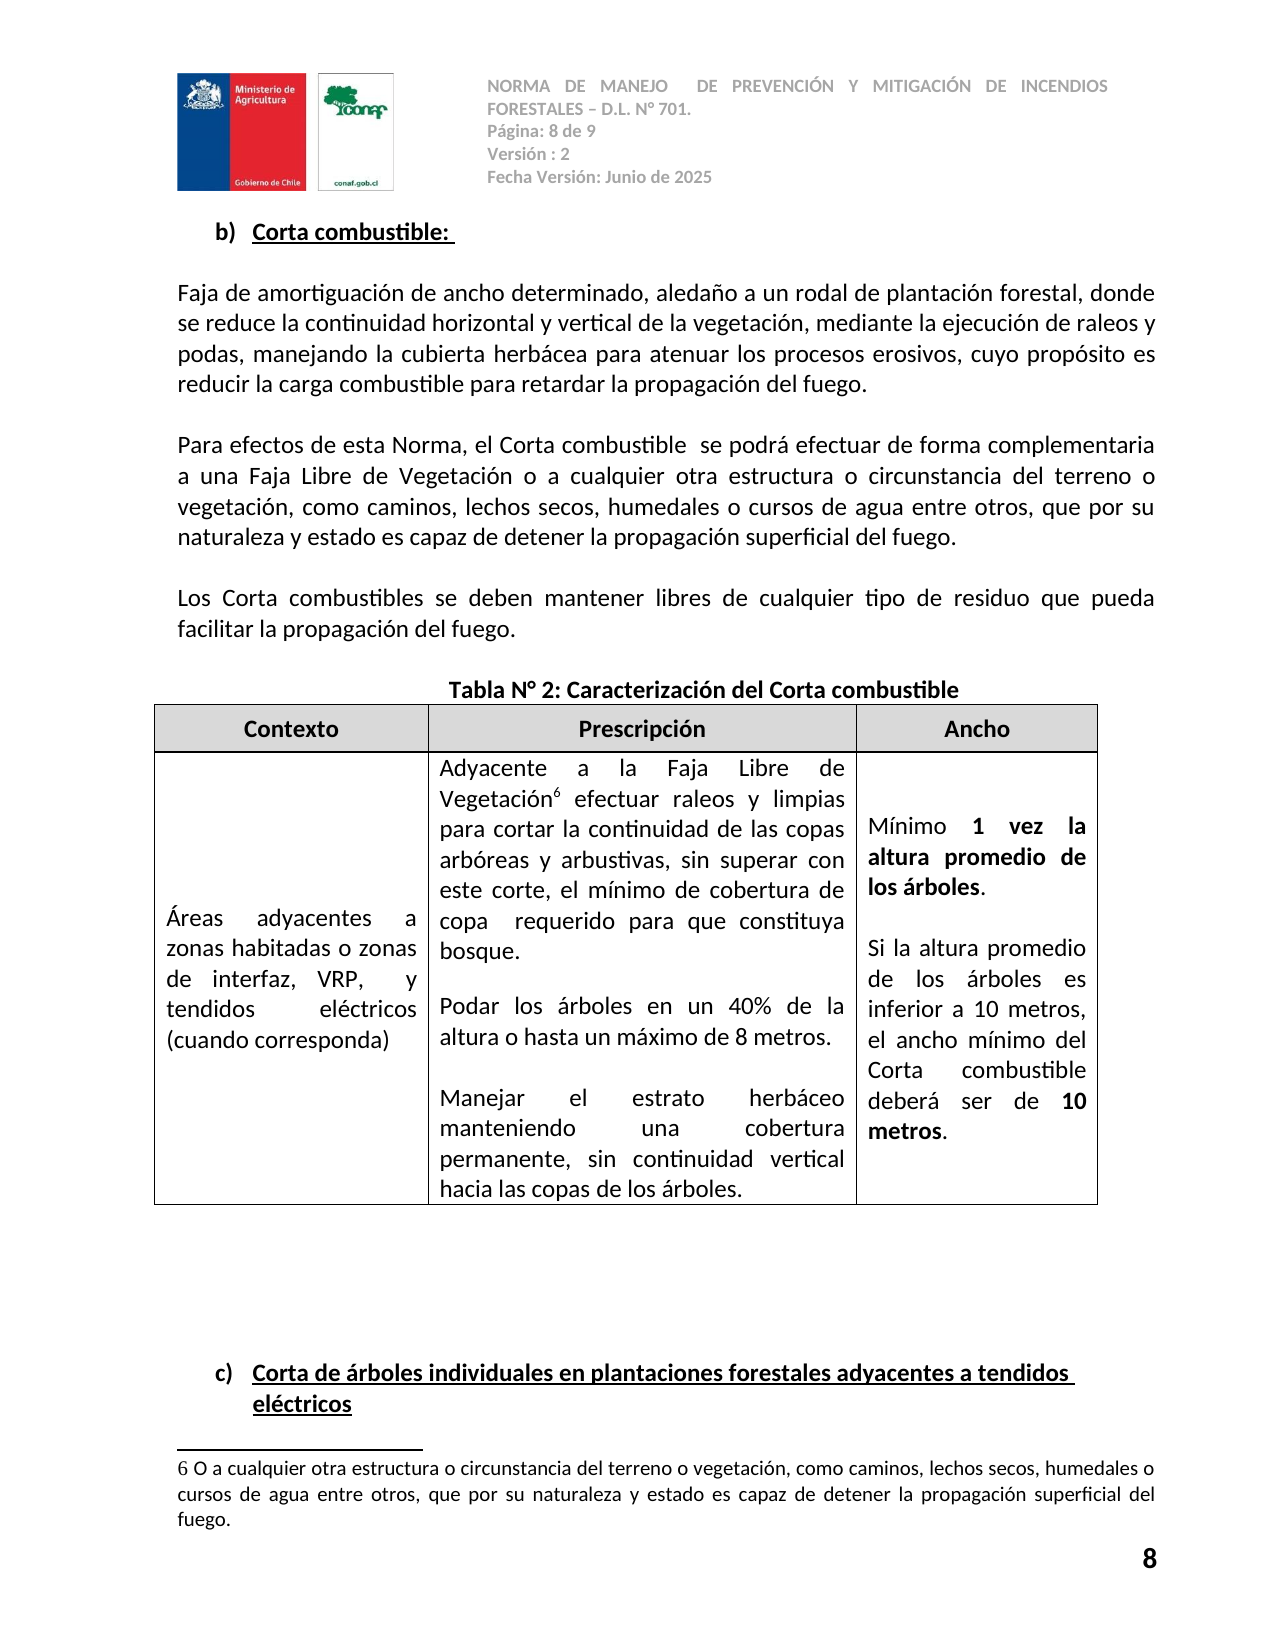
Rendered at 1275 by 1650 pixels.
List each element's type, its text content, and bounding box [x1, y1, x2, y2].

table_header Ancho [857, 705, 1097, 751]
text Los Corta combustibles se deben mantener libres de cualquier tipo de residuo que pueda facilitar la propagación del fuego. [177, 582, 1157, 643]
table_cell Adyacente a la Faja Libre de Vegetación efectuar raleos y limpias para cortar la continuidad de las copas arbóreas y arbustivas, sin superar con este corte, el mínimo de cobertura de copa requerido para que constituya bosque. Podar los árboles en un 40% de la altura o hasta un máximo de 8 metros. Manejar el estrato herbáceo manteniendo una cobertura permanente, sin continuidad vertical hacia las copas de los árboles. [429, 753, 856, 1204]
table_cell Áreas adyacentes a zonas habitadas o zonas de interfaz, VRP, y tendidos eléctricos (cuando corresponda) [155, 753, 428, 1204]
text Para efectos de esta Norma, el Corta combustible se podrá efectuar de forma complementaria a una Faja Libre de Vegetación o a cualquier otra estructura o circunstancia del terreno o vegetación, como caminos, lechos secos, humedales o cursos de agua entre otros, que por su naturaleza y estado es capaz de detener la propagación superficial del fuego. [177, 430, 1157, 552]
table_header Contexto [155, 705, 428, 751]
table_header Prescripción [429, 705, 856, 751]
table_cell Mínimo 1 vez la altura promedio de los árboles. Si la altura promedio de los árboles es inferior a 10 metros, el ancho mínimo del Corta combustible deberá ser de 10 metros. [857, 753, 1097, 1204]
list Corta de árboles individuales en plantaciones forestales adyacentes a tendidos eléctricos [215, 1357, 1157, 1418]
picture [177, 73, 394, 191]
list Corta combustible: [215, 216, 1157, 247]
text Tabla N° 2: Caracterización del Corta combustible [251, 674, 1157, 704]
text Faja de amortiguación de ancho determinado, aledaño a un rodal de plantación forestal, donde se reduce la continuidad horizontal y vertical de la vegetación, mediante la ejecución de raleos y podas, manejando la cubierta herbácea para atenuar los procesos erosivos, cuyo propósito es reducir la carga combustible para retardar la propagación del fuego. [177, 277, 1157, 399]
